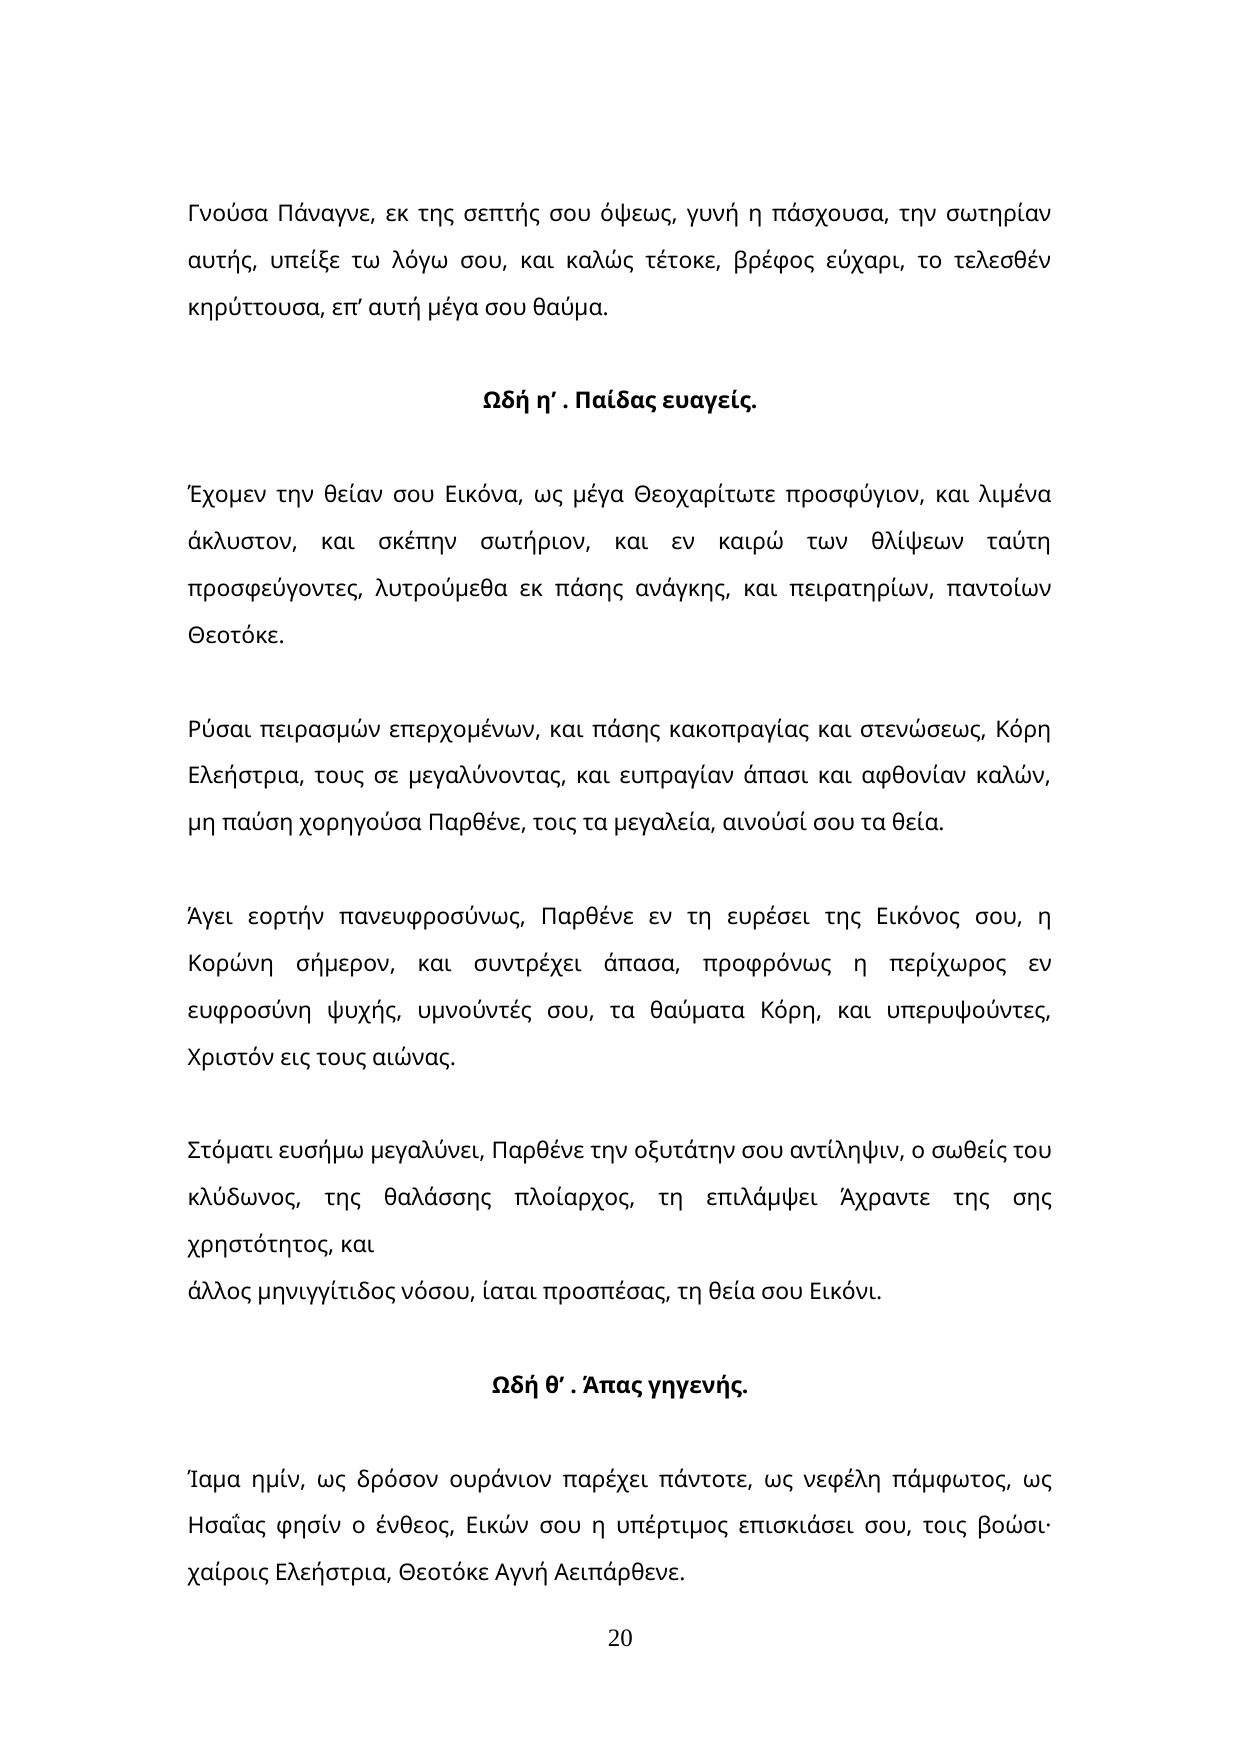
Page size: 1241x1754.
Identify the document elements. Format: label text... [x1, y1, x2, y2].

text Ίαμα ημίν, ως δρόσον ουράνιον παρέχει πάντοτε, ως νεφέλη πάμφωτος, ως Ησαΐας φησίν ο ένθεος, Εικών σου η υπέρτιμος επισκιάσει σου, τοις βοώσι· χαίροις Ελεήστρια, Θεοτόκε Αγνή Αειπάρθενε. [187, 1462, 1053, 1587]
text Ρύσαι πειρασμών επερχομένων, και πάσης κακοπραγίας και στενώσεως, Κόρη Ελεήστρια, τους σε μεγαλύνοντας, και ευπραγίαν άπασι και αφθονίαν καλών, μη παύση χορηγούσα Παρθένε, τοις τα μεγαλεία, αινούσί σου τα θεία. [187, 712, 1053, 837]
text Έχομεν την θείαν σου Εικόνα, ως μέγα Θεοχαρίτωτε προσφύγιον, και λιμένα άκλυστον, και σκέπην σωτήριον, και εν καιρώ των θλίψεων ταύτη προσφεύγοντες, λυτρούμεθα εκ πάσης ανάγκης, και πειρατηρίων, παντοίων Θεοτόκε. [187, 478, 1053, 650]
text Στόματι ευσήμω μεγαλύνει, Παρθένε την οξυτάτην σου αντίληψιν, ο σωθείς του κλύδωνος, της θαλάσσης πλοίαρχος, τη επιλάμψει Άχραντε της σης χρηστότητος, και [187, 1134, 1053, 1259]
text άλλος μηνιγγίτιδος νόσου, ίαται προσπέσας, τη θεία σου Εικόνι. [187, 1275, 1053, 1306]
text Ωδή η’ . Παίδας ευαγείς. [187, 384, 1053, 416]
text Γνούσα Πάναγνε, εκ της σεπτής σου όψεως, γυνή η πάσχουσα, την σωτηρίαν αυτής, υπείξε τω λόγω σου, και καλώς τέτοκε, βρέφος εύχαρι, το τελεσθέν κηρύττουσα, επ’ αυτή μέγα σου θαύμα. [187, 197, 1053, 322]
text Ωδή θ’ . Άπας γηγενής. [187, 1369, 1053, 1400]
text Άγει εορτήν πανευφροσύνως, Παρθένε εν τη ευρέσει της Εικόνος σου, η Κορώνη σήμερον, και συντρέχει άπασα, προφρόνως η περίχωρος εν ευφροσύνη ψυχής, υμνούντές σου, τα θαύματα Κόρη, και υπερυψούντες, Χριστόν εις τους αιώνας. [187, 900, 1053, 1072]
